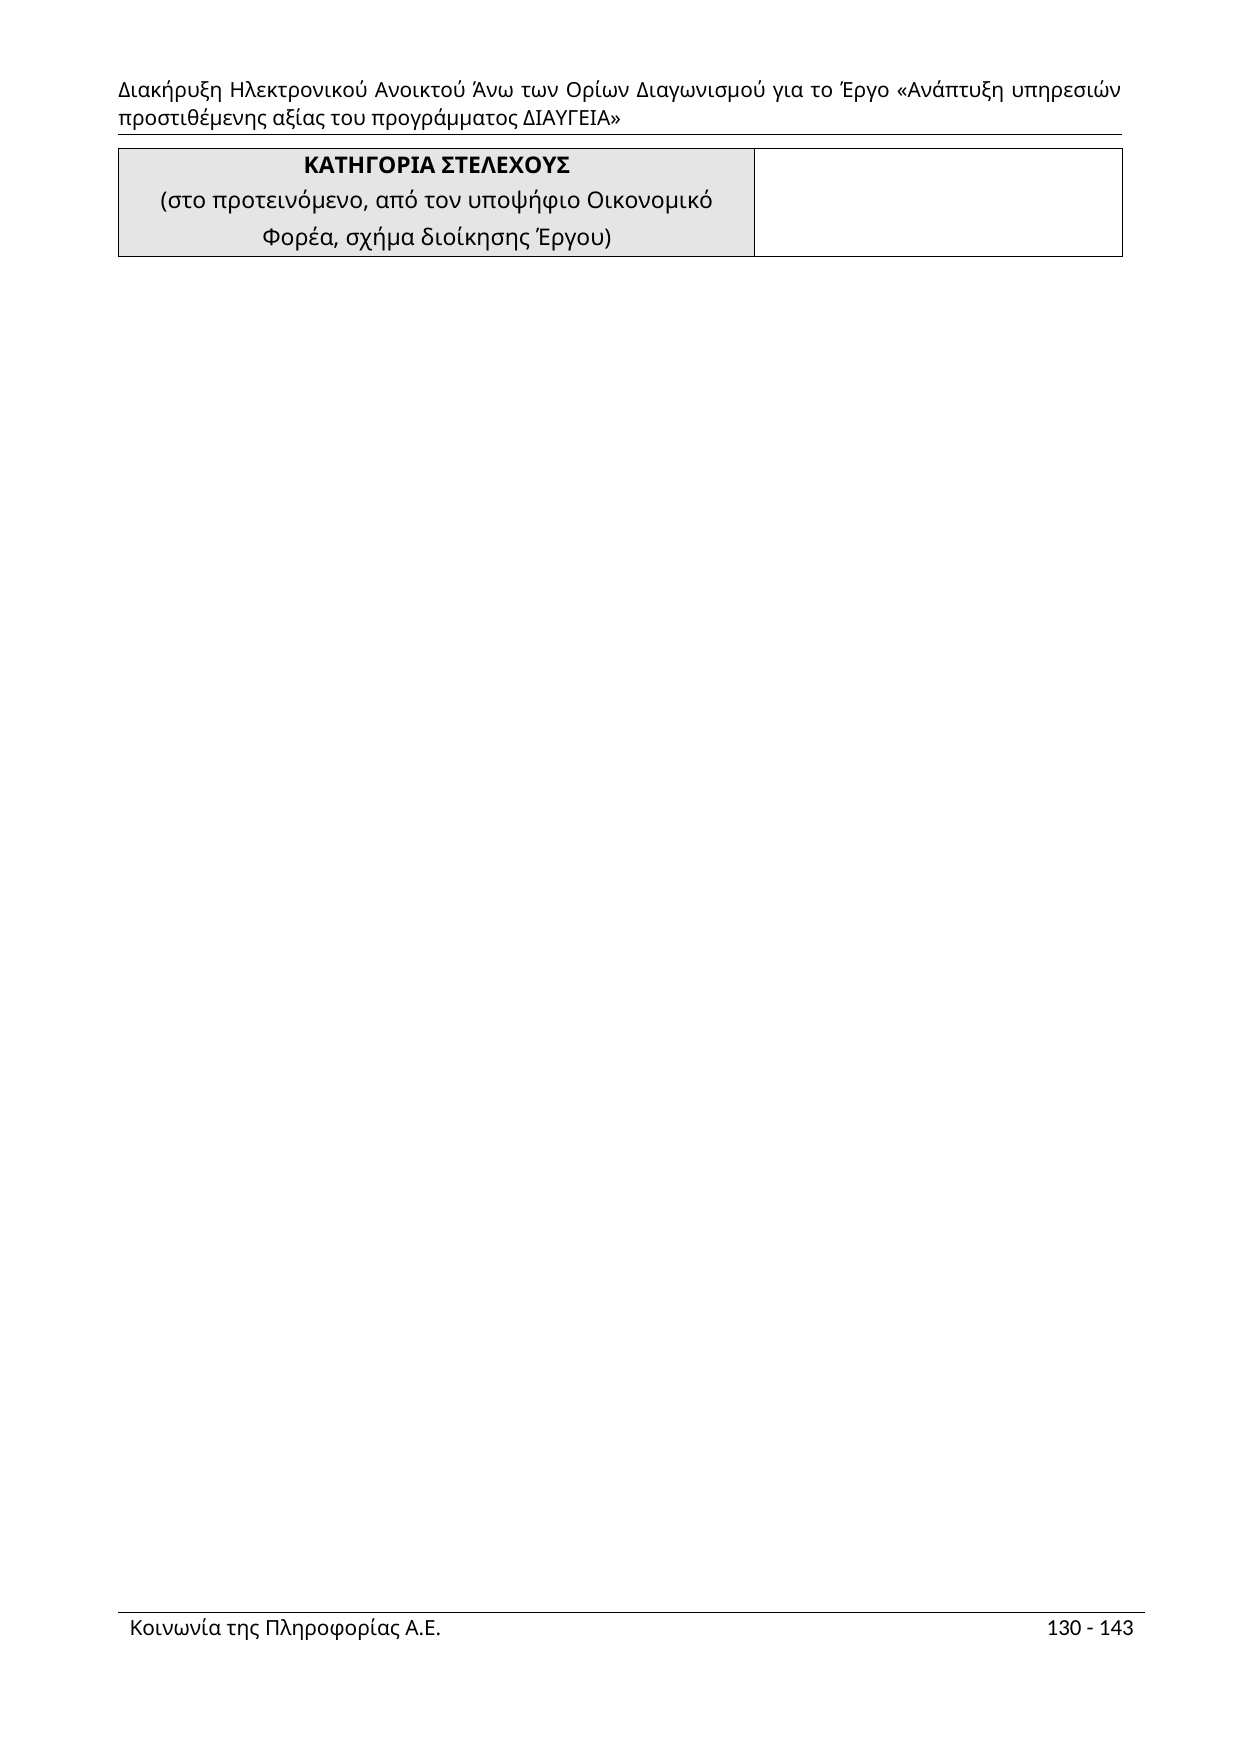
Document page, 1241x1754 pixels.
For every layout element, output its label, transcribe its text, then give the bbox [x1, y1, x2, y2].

table_cell [755, 149, 1122, 256]
table_cell ΚΑΤΗΓΟΡΙΑ ΣΤΕΛΕΧΟΥΣ (στο προτεινόμενο, από τον υποψήφιο Οικονομικό Φορέα, σχήμα διοίκησης Έργου) [119, 149, 754, 256]
